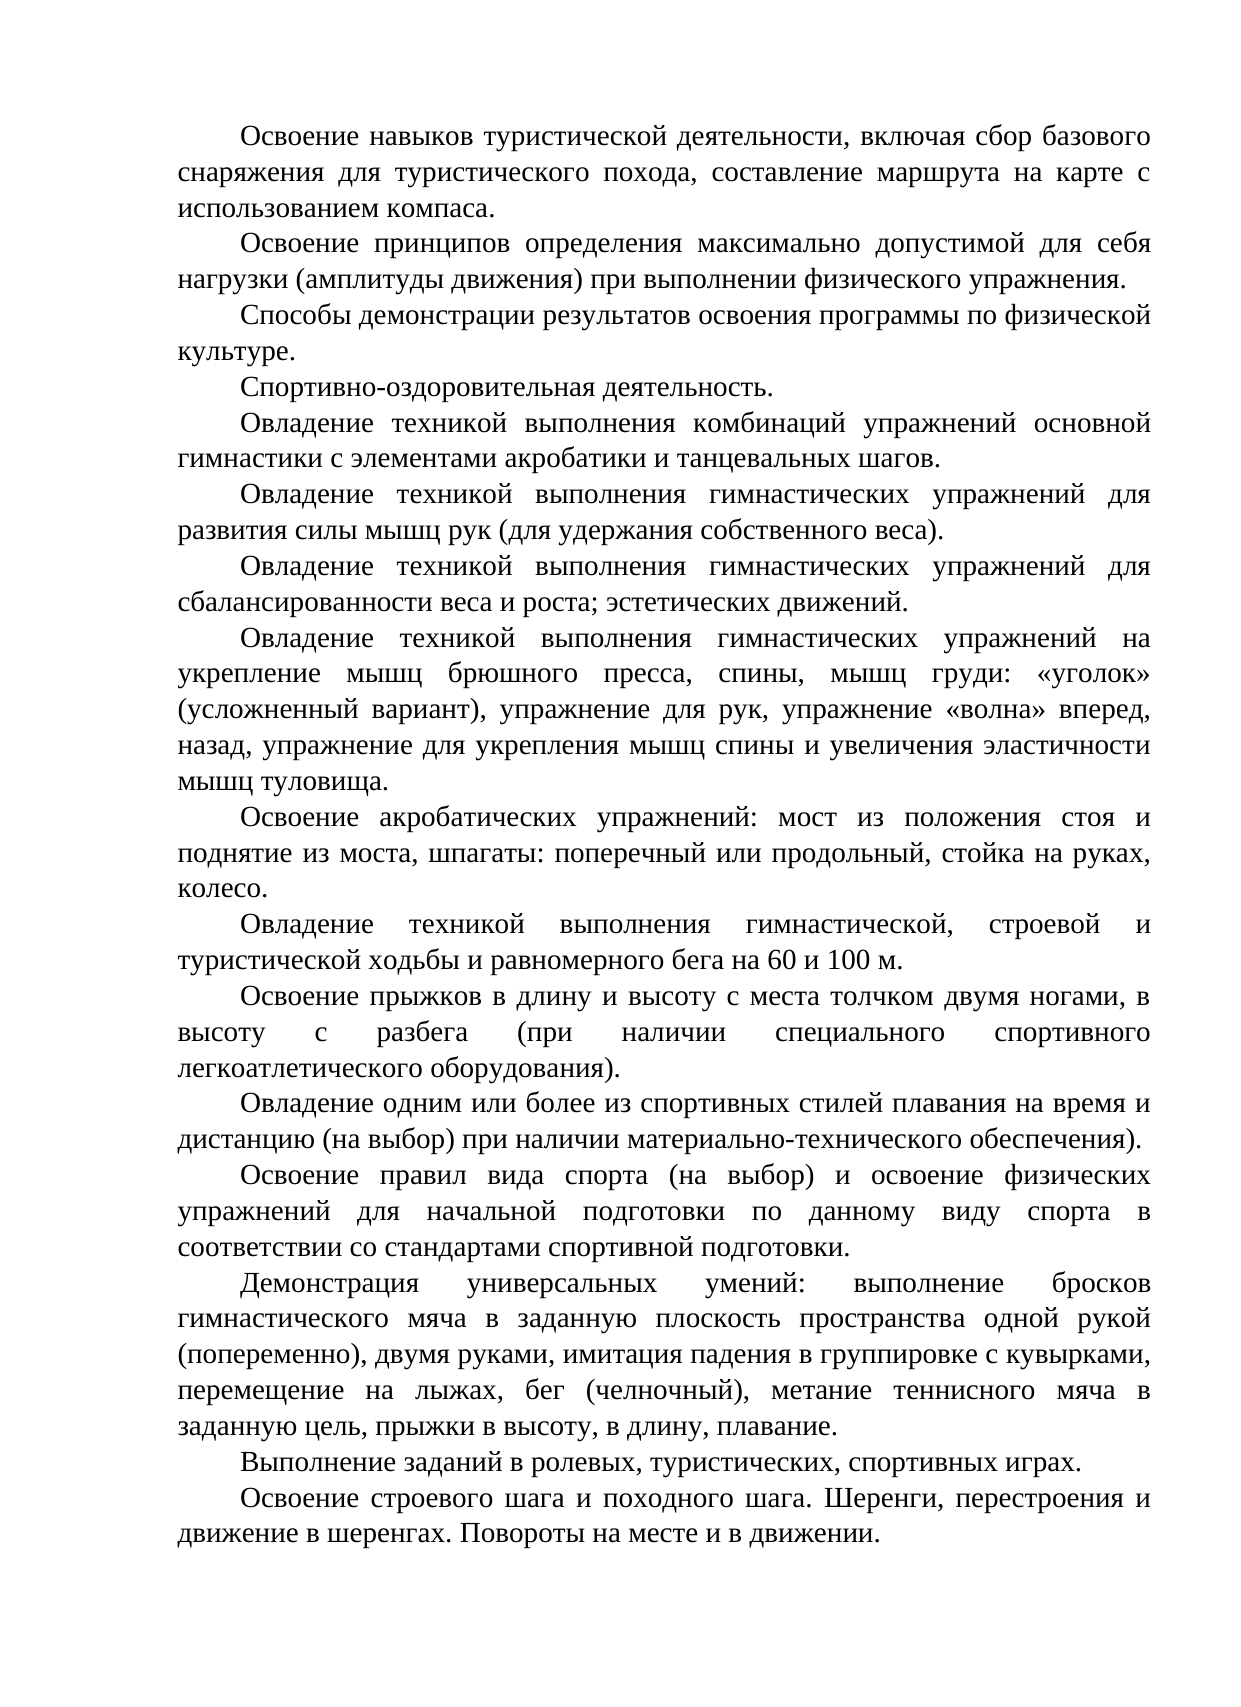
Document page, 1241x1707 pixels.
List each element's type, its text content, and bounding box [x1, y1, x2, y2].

text Овладение техникой выполнения гимнастических упражнений для развития силы мышц рук (для удержания собственного веса). [177, 476, 1152, 546]
text Освоение принципов определения максимально допустимой для себя нагрузки (амплитуды движения) при выполнении физического упражнения. [177, 226, 1152, 295]
text Способы демонстрации результатов освоения программы по физической культуре. [177, 297, 1152, 367]
text Спортивно-оздоровительная деятельность. [177, 369, 1152, 402]
text Освоение навыков туристической деятельности, включая сбор базового снаряжения для туристического похода, составление маршрута на карте с использованием компаса. [177, 118, 1152, 223]
text Овладение техникой выполнения гимнастических упражнений на укрепление мышц брюшного пресса, спины, мышц груди: «уголок» (усложненный вариант), упражнение для рук, упражнение «волна» вперед, назад, упражнение для укрепления мышц спины и увеличения эластичности мышц туловища. [177, 620, 1152, 797]
text Освоение прыжков в длину и высоту с места толчком двумя ногами, в высоту с разбега (при наличии специального спортивного легкоатлетического оборудования). [177, 978, 1152, 1083]
text Освоение акробатических упражнений: мост из положения стоя и поднятие из моста, шпагаты: поперечный или продольный, стойка на руках, колесо. [177, 799, 1152, 904]
text Выполнение заданий в ролевых, туристических, спортивных играх. [177, 1444, 1152, 1477]
text Овладение техникой выполнения гимнастических упражнений для сбалансированности веса и роста; эстетических движений. [177, 548, 1152, 617]
text Овладение одним или более из спортивных стилей плавания на время и дистанцию (на выбор) при наличии материально-технического обеспечения). [177, 1086, 1152, 1155]
text Освоение правил вида спорта (на выбор) и освоение физических упражнений для начальной подготовки по данному виду спорта в соответствии со стандартами спортивной подготовки. [177, 1157, 1152, 1262]
text Освоение строевого шага и походного шага. Шеренги, перестроения и движение в шеренгах. Повороты на месте и в движении. [177, 1480, 1152, 1549]
text Овладение техникой выполнения гимнастической, строевой и туристической ходьбы и равномерного бега на 60 и 100 м. [177, 906, 1152, 976]
text Демонстрация универсальных умений: выполнение бросков гимнастического мяча в заданную плоскость пространства одной рукой (попеременно), двумя руками, имитация падения в группировке с кувырками, перемещение на лыжах, бег (челночный), метание теннисного мяча в заданную цель, прыжки в высоту, в длину, плавание. [177, 1265, 1152, 1442]
text Овладение техникой выполнения комбинаций упражнений основной гимнастики с элементами акробатики и танцевальных шагов. [177, 405, 1152, 474]
